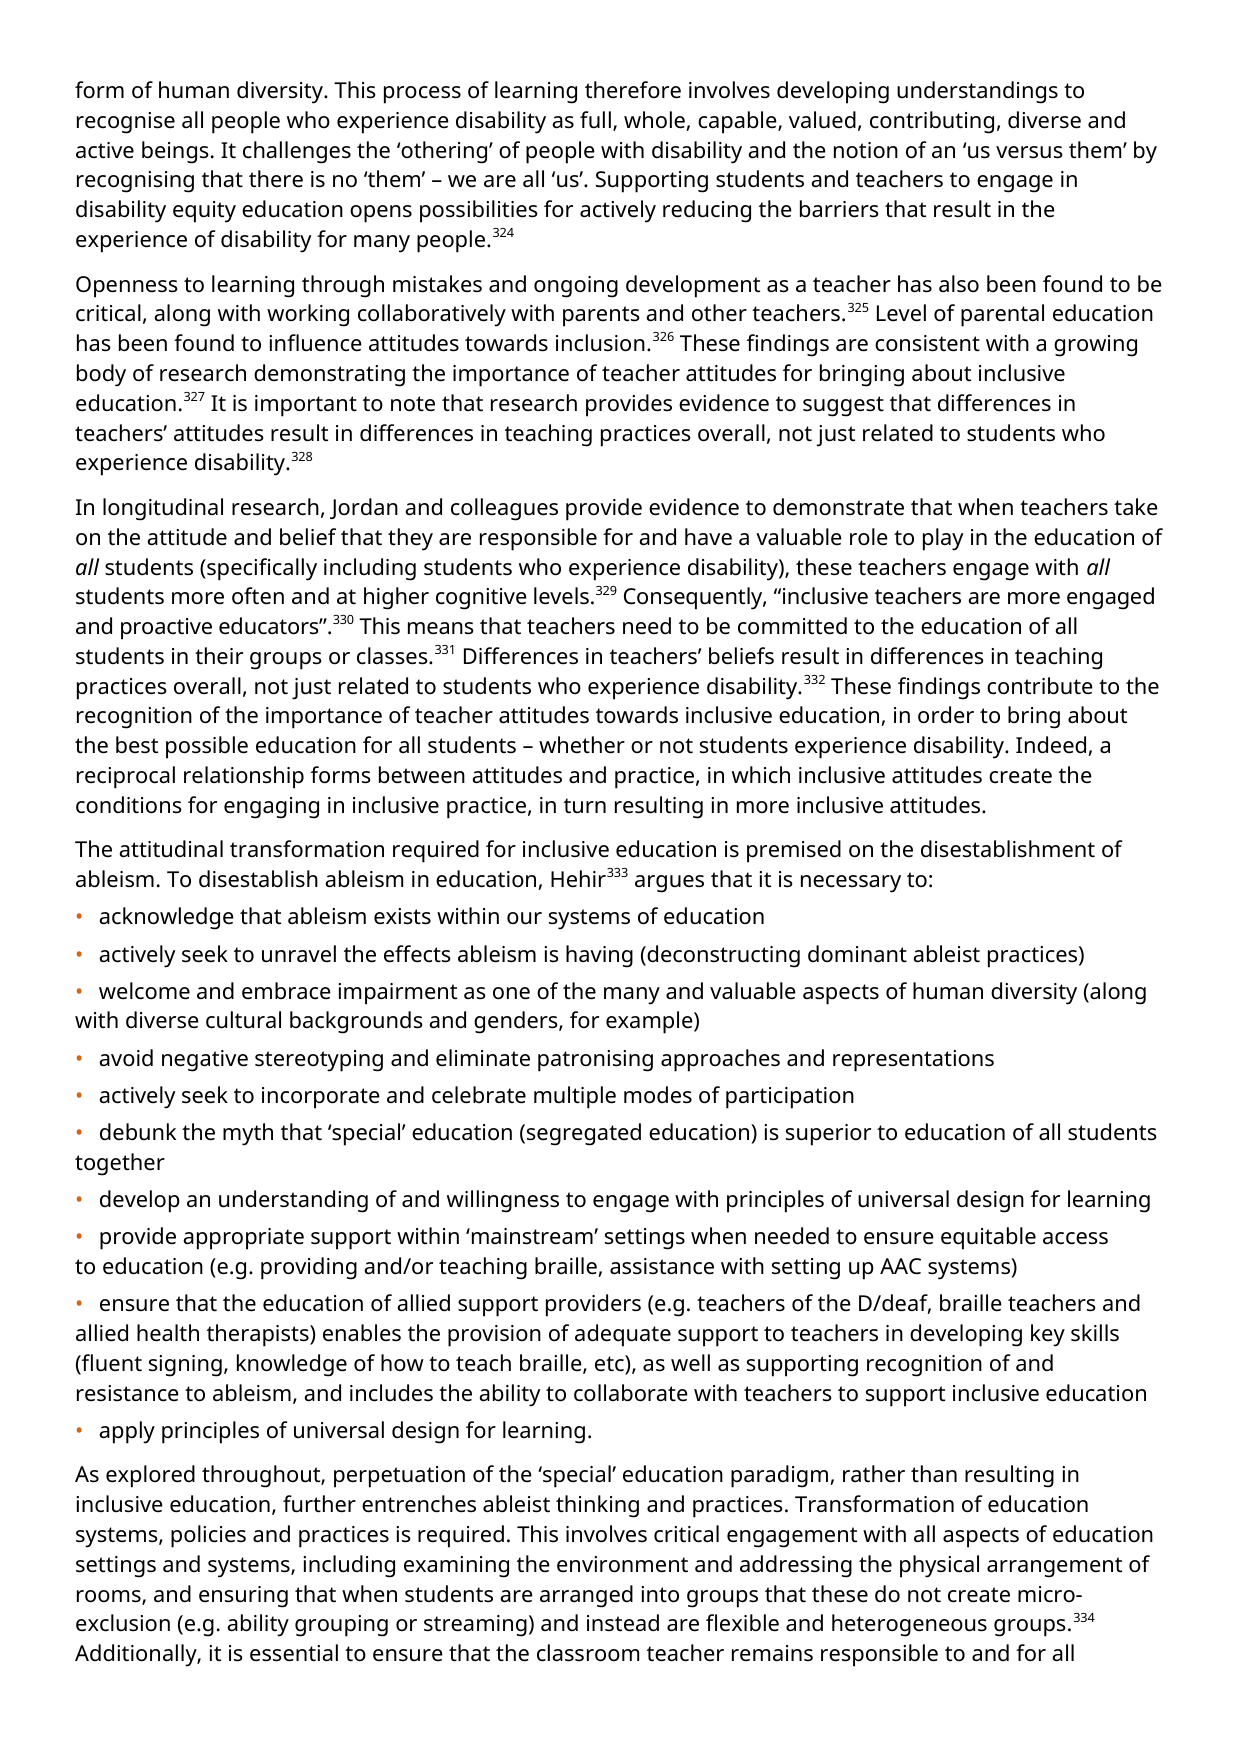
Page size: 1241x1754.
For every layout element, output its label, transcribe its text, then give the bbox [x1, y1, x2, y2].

text • welcome and embrace impairment as one of the many and valuable aspects of human diversity (along with diverse cultural backgrounds and genders, for example) [75, 976, 1165, 1035]
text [75, 1459, 1165, 1668]
text Openness to learning through mistakes and ongoing development as a teacher has also been found to be critical, along with working collaboratively with parents and other teachers.325 Level of parental education has been found to influence attitudes towards inclusion.326 These findings are consistent with a growing body of research demonstrating the importance of teacher attitudes for bringing about inclusive education.327 It is important to note that research provides evidence to suggest that differences in teachers’ attitudes result in differences in teaching practices overall, not just related to students who experience disability.328 [75, 268, 1165, 477]
text • acknowledge that ableism exists within our systems of education [75, 901, 1165, 931]
text • actively seek to incorporate and celebrate multiple modes of participation [75, 1080, 1165, 1110]
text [75, 75, 1165, 254]
text • actively seek to unravel the effects ableism is having (deconstructing dominant ableist practices) [75, 938, 1165, 968]
text In longitudinal research, Jordan and colleagues provide evidence to demonstrate that when teachers take on the attitude and belief that they are responsible for and have a valuable role to play in the education of all students (specifically including students who experience disability), these teachers engage with all students more often and at higher cognitive levels.329 Consequently, “inclusive teachers are more engaged and proactive educators”.330 This means that teachers need to be committed to the education of all students in their groups or classes.331 Differences in teachers’ beliefs result in differences in teaching practices overall, not just related to students who experience disability.332 These findings contribute to the recognition of the importance of teacher attitudes towards inclusive education, in order to bring about the best possible education for all students – whether or not students experience disability. Indeed, a reciprocal relationship forms between attitudes and practice, in which inclusive attitudes create the conditions for engaging in inclusive practice, in turn resulting in more inclusive attitudes. [75, 492, 1165, 819]
text • develop an understanding of and willingness to engage with principles of universal design for learning [75, 1184, 1165, 1214]
text The attitudinal transformation required for inclusive education is premised on the disestablishment of ableism. To disestablish ableism in education, Hehir333 argues that it is necessary to: [75, 834, 1165, 894]
text • avoid negative stereotyping and eliminate patronising approaches and representations [75, 1043, 1165, 1072]
text • apply principles of universal design for learning. [75, 1415, 1165, 1444]
text • ensure that the education of allied support providers (e.g. teachers of the D/deaf, braille teachers and allied health therapists) enables the provision of adequate support to teachers in developing key skills (fluent signing, knowledge of how to teach braille, etc), as well as supporting recognition of and resistance to ableism, and includes the ability to collaborate with teachers to support inclusive education [75, 1288, 1165, 1407]
text • provide appropriate support within ‘mainstream’ settings when needed to ensure equitable access to education (e.g. providing and/or teaching braille, assistance with setting up AAC systems) [75, 1221, 1165, 1281]
text • debunk the myth that ‘special’ education (segregated education) is superior to education of all students together [75, 1117, 1165, 1177]
